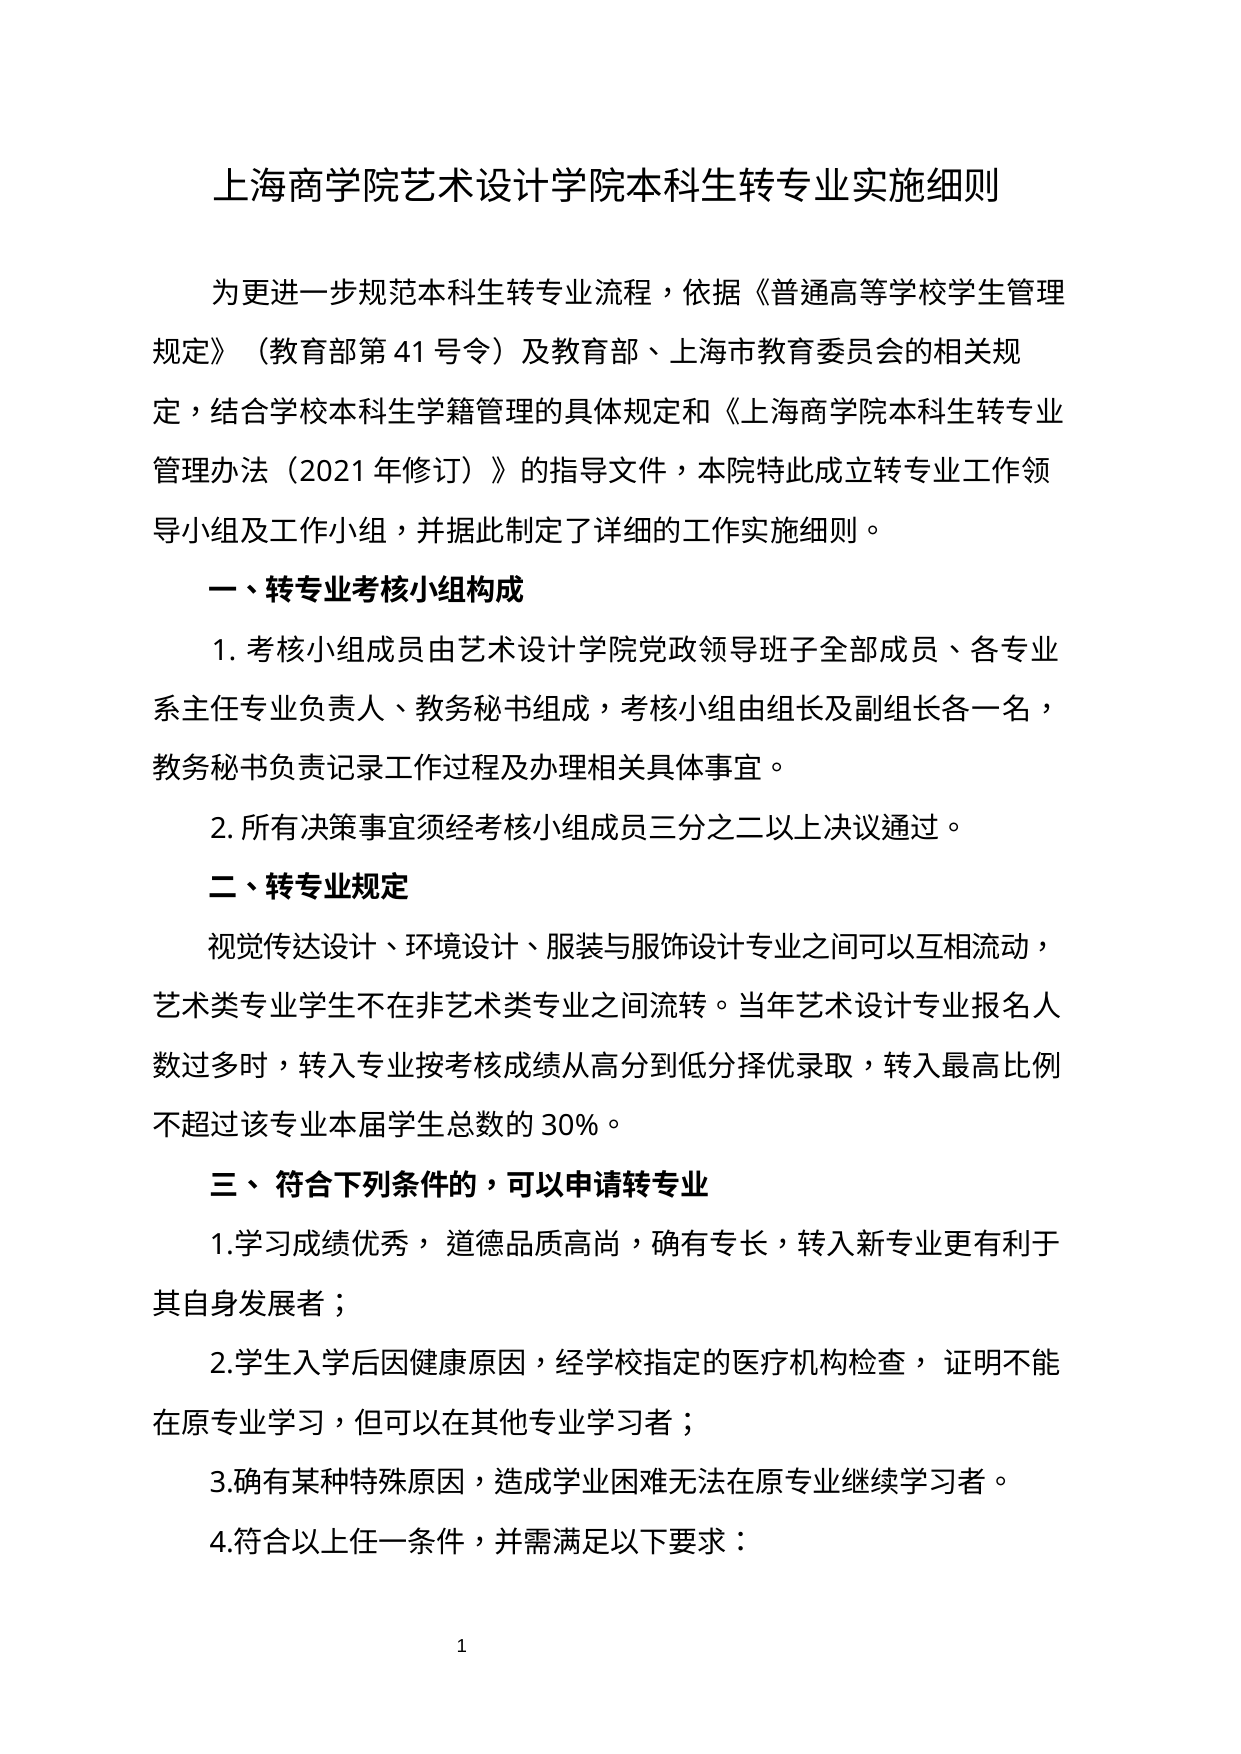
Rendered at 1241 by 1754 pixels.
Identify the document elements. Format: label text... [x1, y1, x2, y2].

text 2. 所有决策事宜须经考核小组成员三分之二以上决议通过。 [152, 807, 1061, 847]
text 一、转专业考核小组构成 [152, 569, 1061, 609]
text 二、转专业规定 [152, 867, 1061, 906]
text 2.学生入学后因健康原因，经学校指定的医疗机构检查， 证明不能在原专业学习，但可以在其他专业学习者； [152, 1342, 1061, 1442]
text 4.符合以上任一条件，并需满足以下要求： [152, 1521, 1061, 1561]
text 1. 考核小组成员由艺术设计学院党政领导班子全部成员、各专业 系主任专业负责人、教务秘书组成，考核小组由组长及副组长各一名， 教务秘书负责记录工作过程及办理相关具体事宜。 [152, 629, 1061, 787]
text 视觉传达设计、环境设计、服装与服饰设计专业之间可以互相流动， 艺术类专业学生不在非艺术类专业之间流转。当年艺术设计专业报名人数过多时，转入专业按考核成绩从高分到低分择优录取，转入最高比例不超过该专业本届学生总数的30%。 [152, 926, 1061, 1144]
list 符合下列条件的，可以申请转专业 [152, 1164, 1061, 1204]
text 上海商学院艺术设计学院本科生转专业实施细则 [152, 161, 1061, 209]
text 3.确有某种特殊原因，造成学业困难无法在原专业继续学习者。 [152, 1461, 1061, 1501]
text 为更进一步规范本科生转专业流程，依据《普通高等学校学生管理规定》（教育部第41号令）及教育部、上海市教育委员会的相关规定，结合学校本科生学籍管理的具体规定和《上海商学院本科生转专业管理办法（2021年修订）》的指导文件，本院特此成立转专业工作领导小组及工作小组，并据此制定了详细的工作实施细则。 [152, 272, 1070, 549]
text 1.学习成绩优秀， 道德品质高尚，确有专长，转入新专业更有利于其自身发展者； [152, 1223, 1061, 1323]
